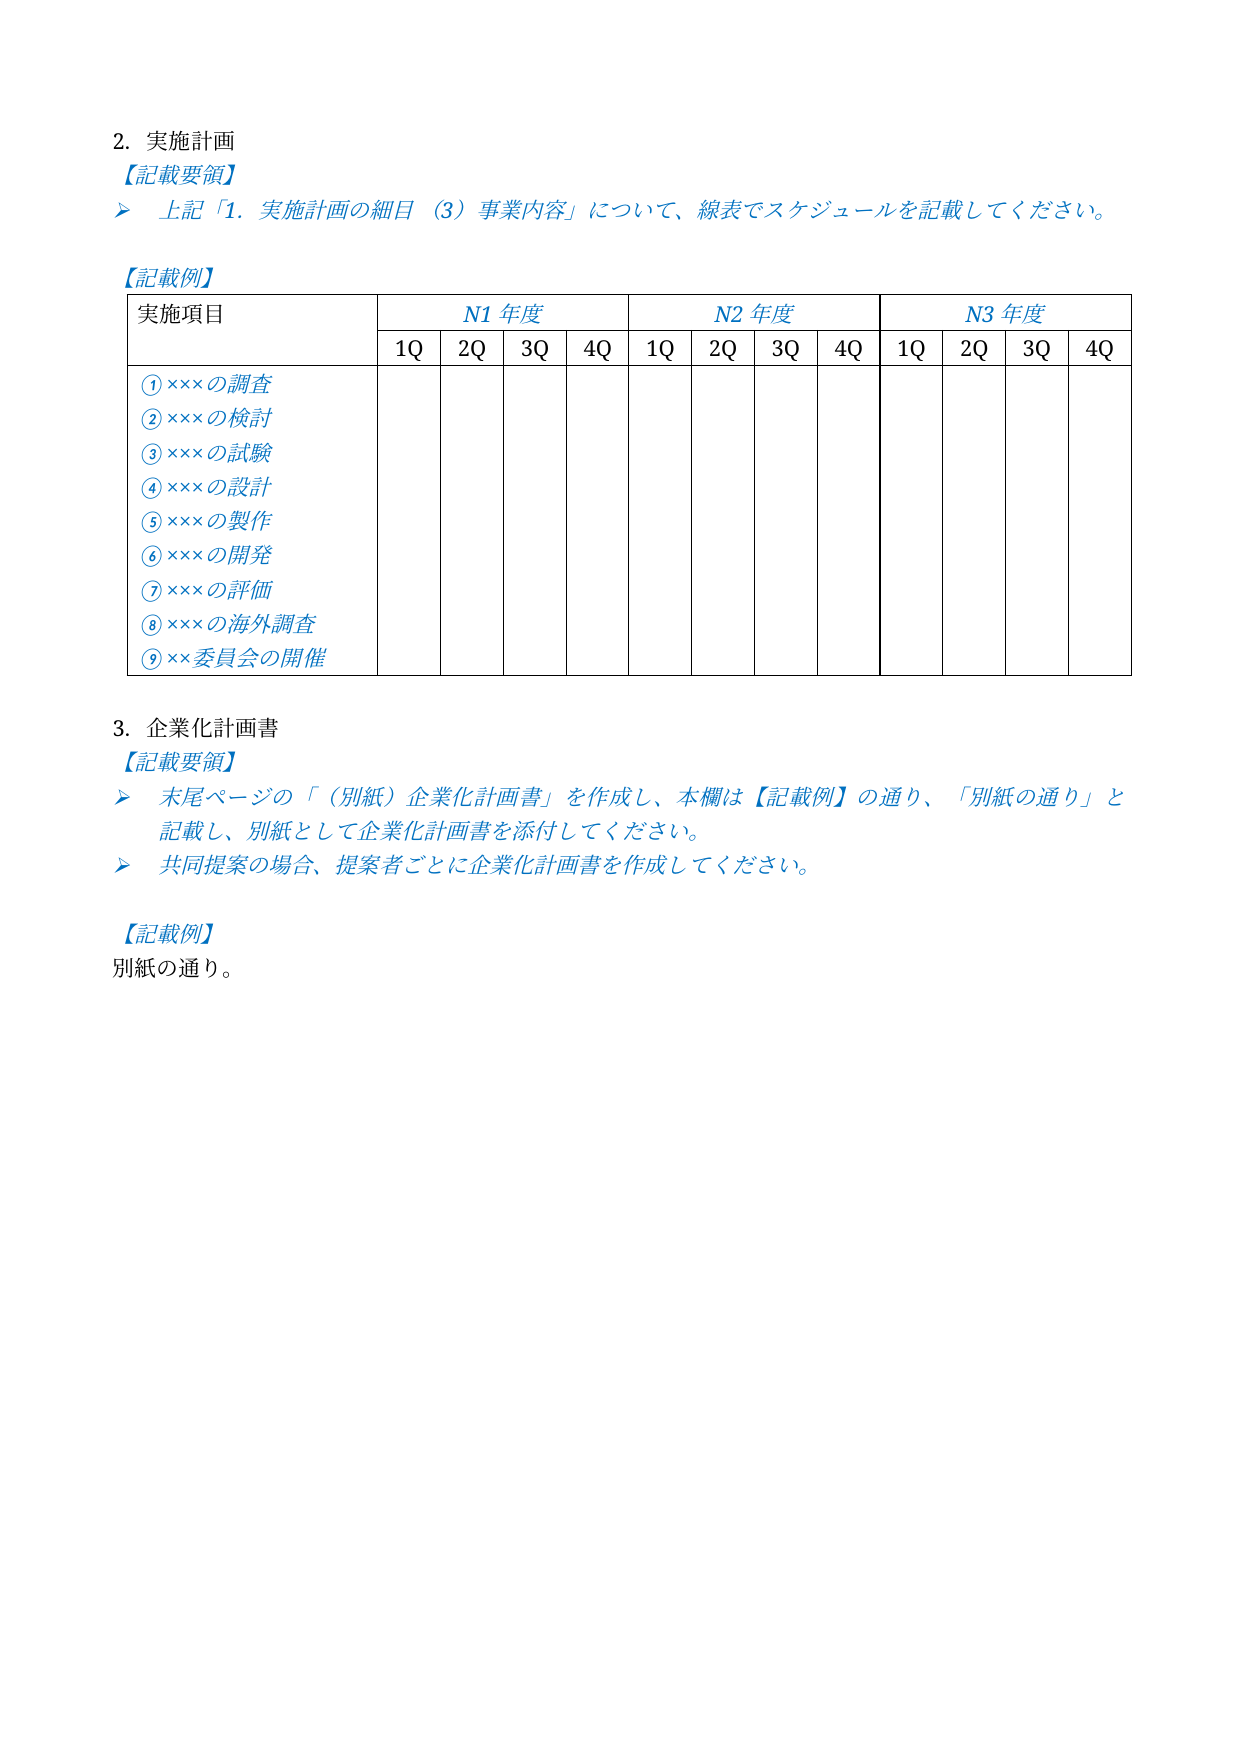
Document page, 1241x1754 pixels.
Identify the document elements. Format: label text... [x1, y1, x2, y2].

table_cell 3Q [1006, 331, 1068, 365]
table_header 実施項目 [128, 295, 377, 365]
table_cell [1069, 366, 1131, 674]
table_header N1年度 [378, 295, 628, 330]
table_cell [755, 366, 817, 674]
table_cell 4Q [818, 331, 879, 365]
table_cell 4Q [1069, 331, 1131, 365]
table_cell [881, 366, 942, 674]
table_cell ①×××の調査 ②×××の検討 ③×××の試験 ④×××の設計 ⑤×××の製作 ⑥×××の開発 ⑦×××の評価 ⑧×××の海外調査 ⑨××委員会の開催 [128, 366, 377, 674]
list 末尾ページの「（別紙）企業化計画書」を作成し、本欄は【記載例】の通り、「別紙の通り」と記載し、別紙として企業化計画書を添付してください。 [112, 778, 1128, 847]
table_cell 1Q [881, 331, 942, 365]
table_cell 3Q [755, 331, 817, 365]
table_cell [692, 366, 754, 674]
table_header N3年度 [881, 295, 1131, 330]
table_cell 4Q [567, 331, 628, 365]
text 3．企業化計画書 [112, 710, 1128, 744]
table_cell 2Q [943, 331, 1005, 365]
text 【記載例】 [112, 260, 1128, 294]
table_cell [504, 366, 566, 674]
text 【記載要領】 [112, 157, 1128, 192]
list 上記「1．実施計画の細目 （3）事業内容」について、線表でスケジュールを記載してください。 [112, 192, 1128, 226]
text 別紙の通り。 [112, 950, 1128, 984]
table_cell [943, 366, 1005, 674]
table_cell 2Q [441, 331, 503, 365]
table_cell 2Q [692, 331, 754, 365]
table_cell [378, 366, 440, 674]
list 共同提案の場合、提案者ごとに企業化計画書を作成してください。 [112, 847, 1128, 881]
text 【記載例】 [112, 915, 1128, 950]
table_header N2年度 [629, 295, 879, 330]
text 【記載要領】 [112, 744, 1128, 778]
table_cell [441, 366, 503, 674]
table_cell [629, 366, 691, 674]
table_cell 3Q [504, 331, 566, 365]
text 2．実施計画 [112, 123, 1128, 157]
table_cell [567, 366, 628, 674]
table_cell [1006, 366, 1068, 674]
table_cell [818, 366, 879, 674]
table_cell 1Q [629, 331, 691, 365]
table_cell 1Q [378, 331, 440, 365]
